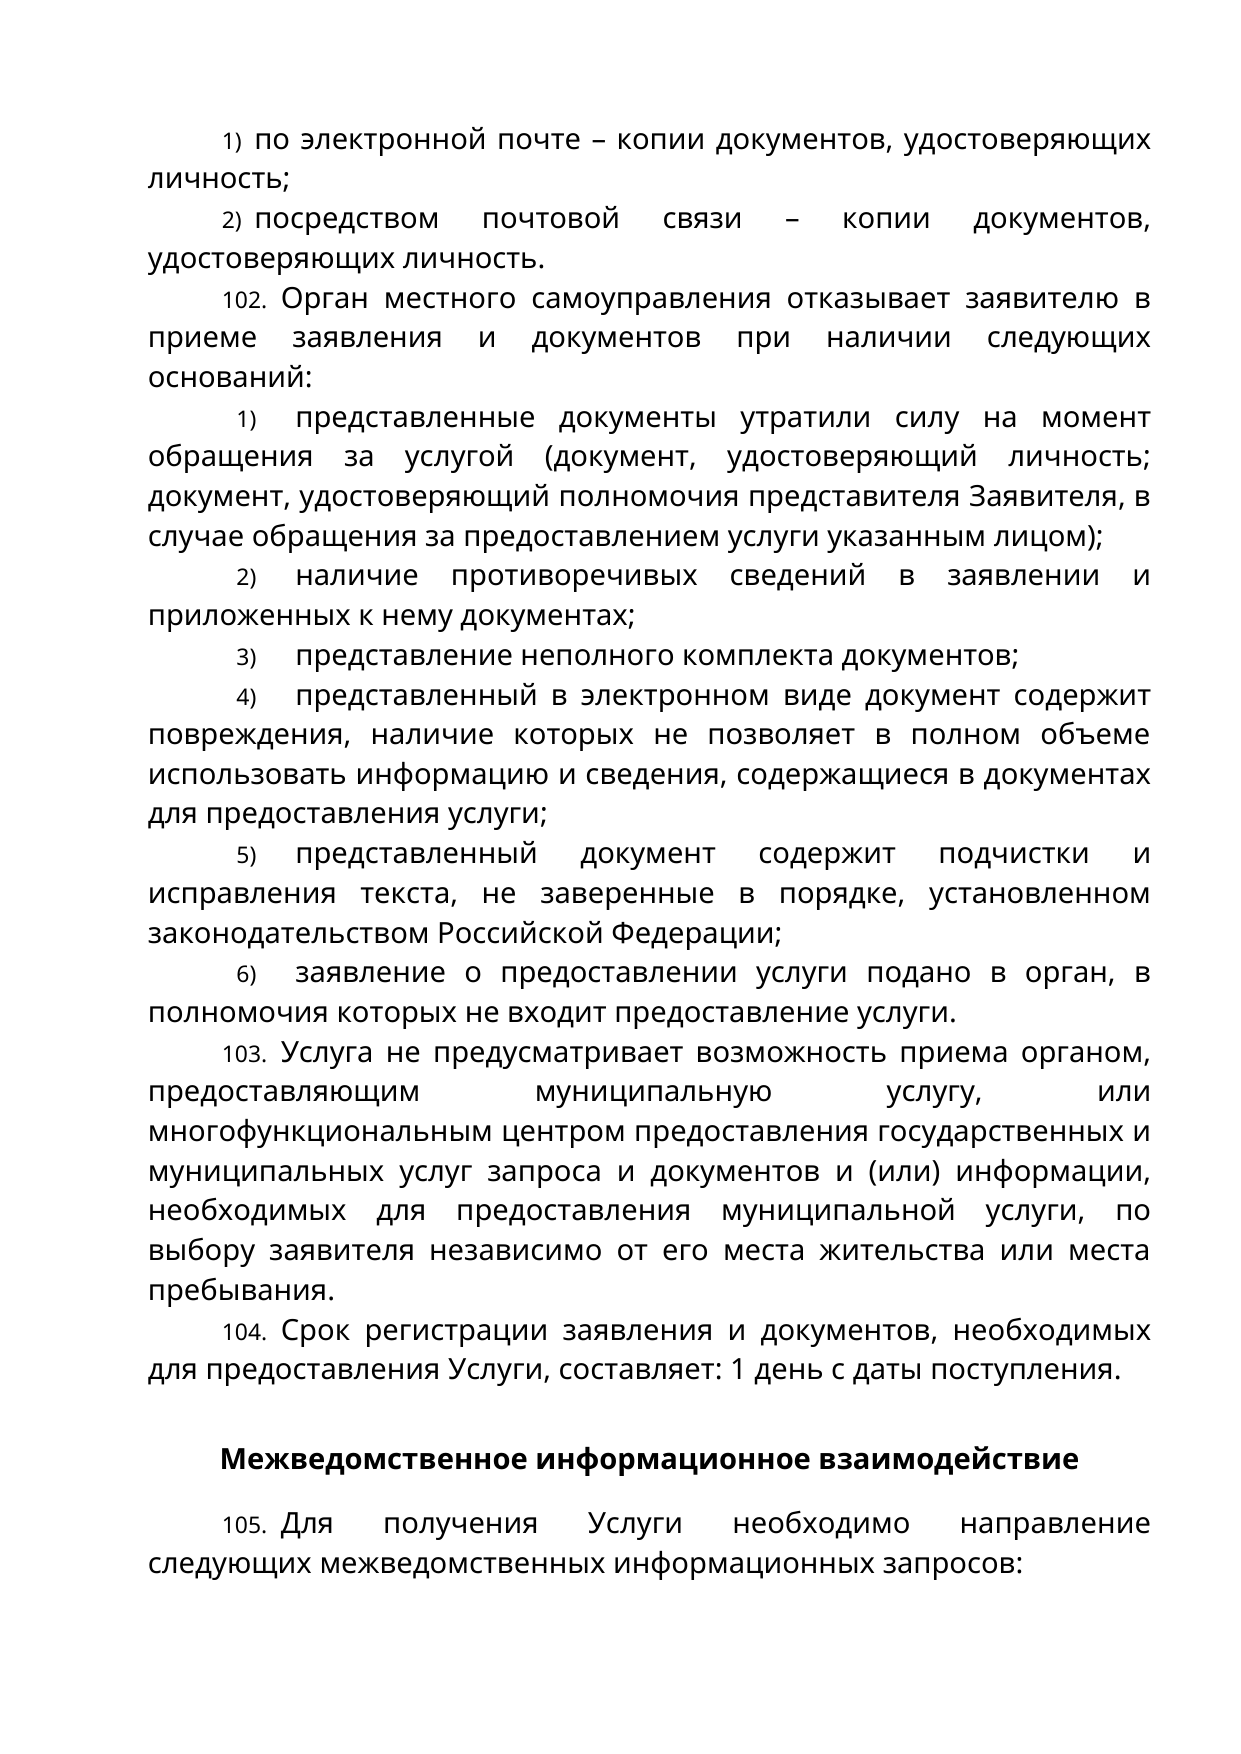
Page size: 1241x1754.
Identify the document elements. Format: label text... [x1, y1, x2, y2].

list Срок регистрации заявления и документов, необходимых для предоставления Услуги, составляет: 1 день с даты поступления. [148, 1309, 1152, 1388]
list представленные документы утратили силу на момент обращения за услугой (документ, удостоверяющий личность; документ, удостоверяющий полномочия представителя Заявителя, в случае обращения за предоставлением услуги указанным лицом); [148, 396, 1152, 555]
list Услуга не предусматривает возможность приема органом, предоставляющим муниципальную услугу, или многофункциональным центром предоставления государственных и муниципальных услуг запроса и документов и (или) информации, необходимых для предоставления муниципальной услуги, по выбору заявителя независимо от его места жительства или места пребывания. [148, 1031, 1152, 1309]
list посредством почтовой связи – копии документов, удостоверяющих личность. [148, 197, 1152, 277]
list Для получения Услуги необходимо направление следующих межведомственных информационных запросов: [148, 1503, 1152, 1582]
text Межведомственное информационное взаимодействие [148, 1438, 1152, 1478]
list наличие противоречивых сведений в заявлении и приложенных к нему документах; [148, 555, 1152, 634]
list по электронной почте – копии документов, удостоверяющих личность; [148, 118, 1152, 197]
list представленный в электронном виде документ содержит повреждения, наличие которых не позволяет в полном объеме использовать информацию и сведения, содержащиеся в документах для предоставления услуги; [148, 674, 1152, 832]
list Орган местного самоуправления отказывает заявителю в приеме заявления и документов при наличии следующих оснований: [148, 277, 1152, 396]
list представленный документ содержит подчистки и исправления текста, не заверенные в порядке, установленном законодательством Российской Федерации; [148, 832, 1152, 952]
list представление неполного комплекта документов; [148, 634, 1152, 674]
list заявление о предоставлении услуги подано в орган, в полномочия которых не входит предоставление услуги. [148, 952, 1152, 1031]
